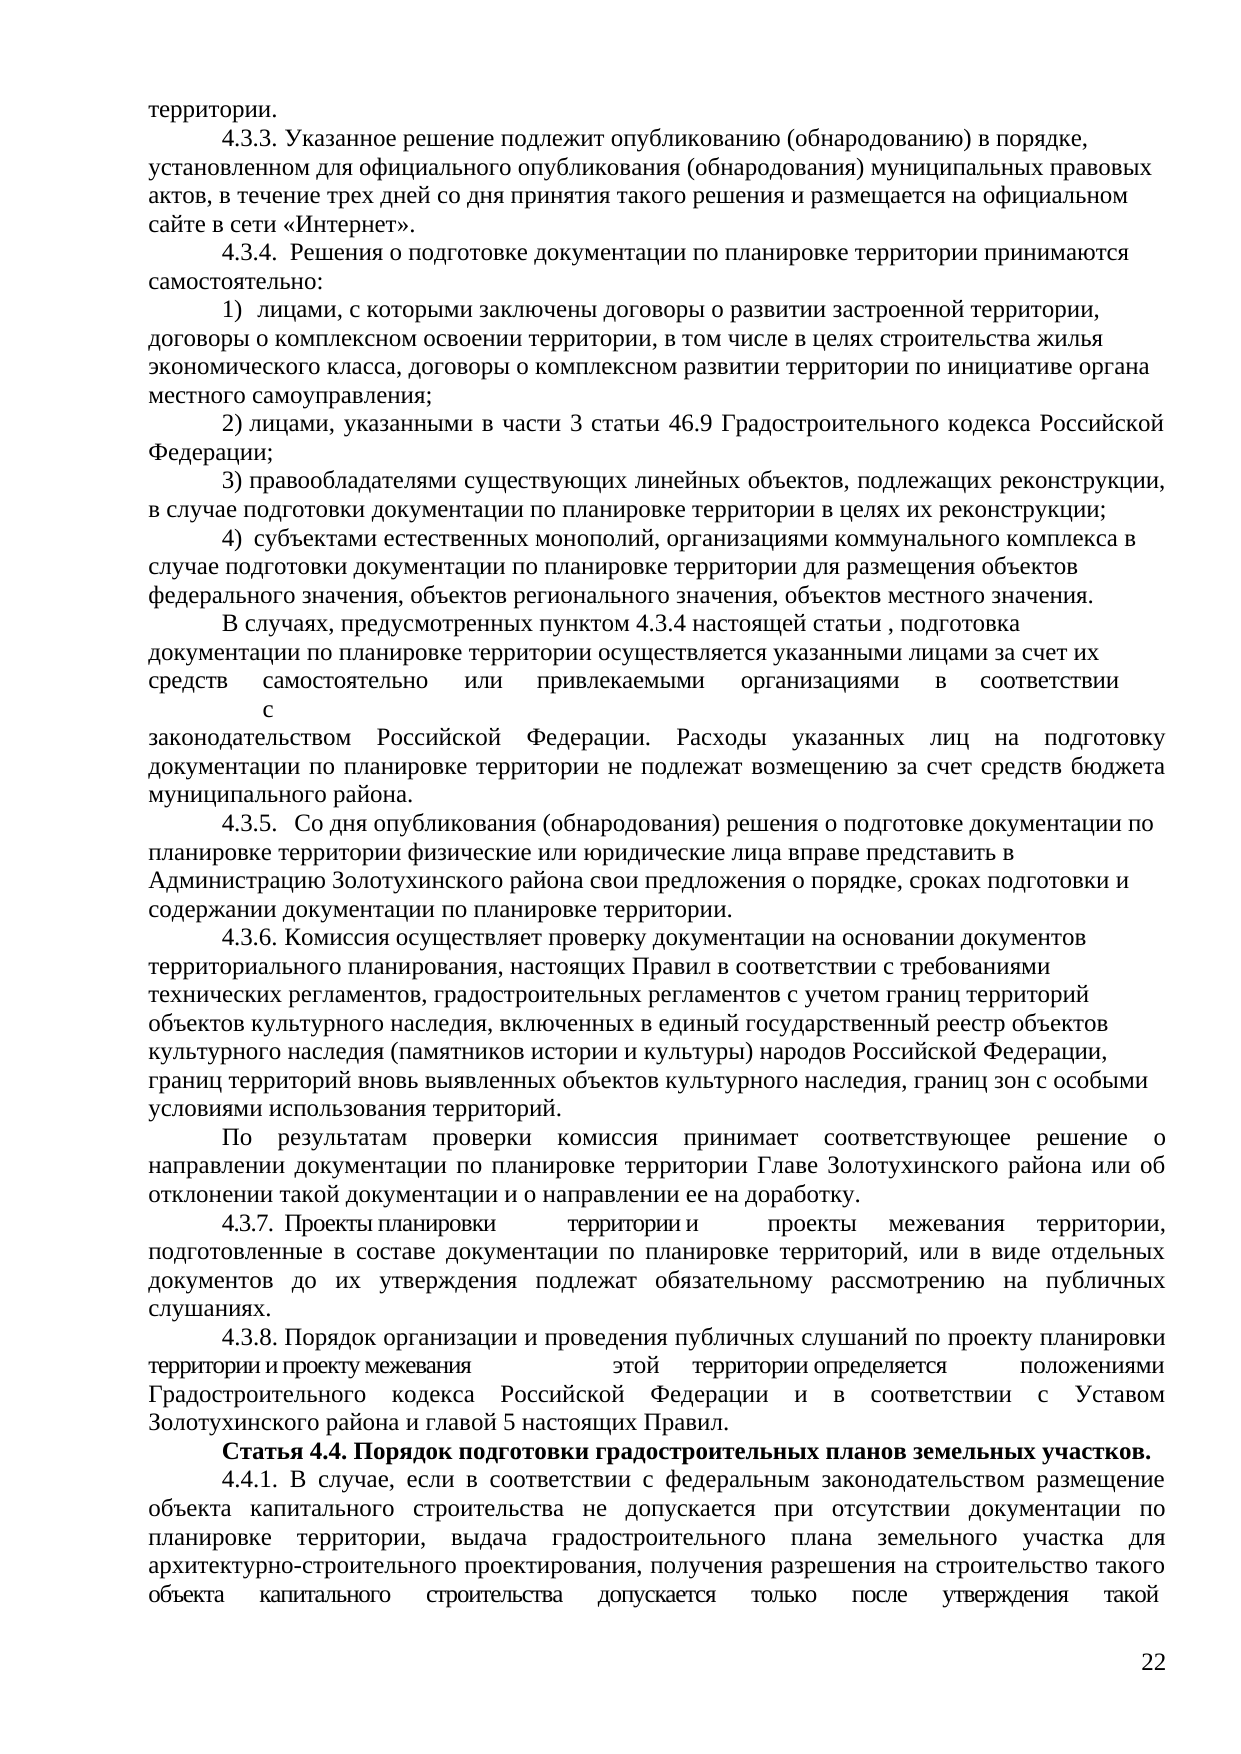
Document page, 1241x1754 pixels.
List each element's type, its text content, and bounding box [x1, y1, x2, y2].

text 4.3.3. Указанное решение подлежит опубликованию (обнародованию) в порядке, установленном для официального опубликования (обнародования) муниципальных правовых актов, в течение трех дней со дня принятия такого решения и размещается на официальном сайте в сети «Интернет». [148, 123, 1166, 238]
list Проекты планировки территории и проекты межевания территории, подготовленные в составе документации по планировке территорий, или в виде отдельных документов до их утверждения подлежат обязательному рассмотрению на публичных слушаниях. [148, 1208, 1166, 1322]
text 4.3.6. Комиссия осуществляет проверку документации на основании документов территориального планирования, настоящих Правил в соответствии с требованиями технических регламентов, градостроительных регламентов с учетом границ территорий объектов культурного наследия, включенных в единый государственный реестр объектов культурного наследия (памятников истории и культуры) народов Российской Федерации, границ территорий вновь выявленных объектов культурного наследия, границ зон с особыми условиями использования территорий. [148, 923, 1166, 1122]
text 4) субъектами естественных монополий, организациями коммунального комплекса в случае подготовки документации по планировке территории для размещения объектов федерального значения, объектов регионального значения, объектов местного значения. [148, 523, 1166, 609]
text По результатам проверки комиссия принимает соответствующее решение о направлении документации по планировке территории Главе Золотухинского района или об отклонении такой документации и о направлении ее на доработку. [148, 1122, 1167, 1208]
list правообладателями существующих линейных объектов, подлежащих реконструкции, в случае подготовки документации по планировке территории в целях их реконструкции; [148, 466, 1165, 523]
text 1) лицами, с которыми заключены договоры о развитии застроенной территории, договоры о комплексном освоении территории, в том числе в целях строительства жилья экономического класса, договоры о комплексном развитии территории по инициативе органа местного самоуправления; [148, 295, 1166, 409]
list Порядок организации и проведения публичных слушаний по проекту планировки территории и проекту межевания этой территории определяется положениями Градостроительного кодекса Российской Федерации и в соответствии с Уставом Золотухинского района и главой 5 настоящих Правил. [148, 1322, 1166, 1436]
text 4.3.5. Со дня опубликования (обнародования) решения о подготовке документации по планировке территории физические или юридические лица вправе представить в Администрацию Золотухинского района свои предложения о порядке, сроках подготовки и содержании документации по планировке территории. [148, 808, 1166, 923]
text 4.4.1. В случае, если в соответствии с федеральным законодательством размещение объекта капитального строительства не допускается при отсутствии документации по планировке территории, выдача градостроительного плана земельного участка для архитектурно-строительного проектирования, получения разрешения на строительство такого объекта капитального строительства допускается только после утверждения такой [148, 1465, 1166, 1608]
text В случаях, предусмотренных пунктом 4.3.4 настоящей статьи , подготовка документации по планировке территории осуществляется указанными лицами за счет их средств самостоятельно или привлекаемыми организациями в соответствии с [148, 609, 1166, 723]
text законодательством Российской Федерации. Расходы указанных лиц на подготовку документации по планировке территории не подлежат возмещению за счет средств бюджета муниципального района. [148, 723, 1166, 808]
list лицами, указанными в части 3 статьи 46.9 Градостроительного кодекса Российской Федерации; [148, 409, 1165, 466]
text территории. [148, 95, 1167, 123]
text Статья 4.4. Порядок подготовки градостроительных планов земельных участков. [222, 1436, 1167, 1465]
text 4.3.4. Решения о подготовке документации по планировке территории принимаются самостоятельно: [148, 238, 1166, 295]
text 22 [148, 1647, 1166, 1675]
